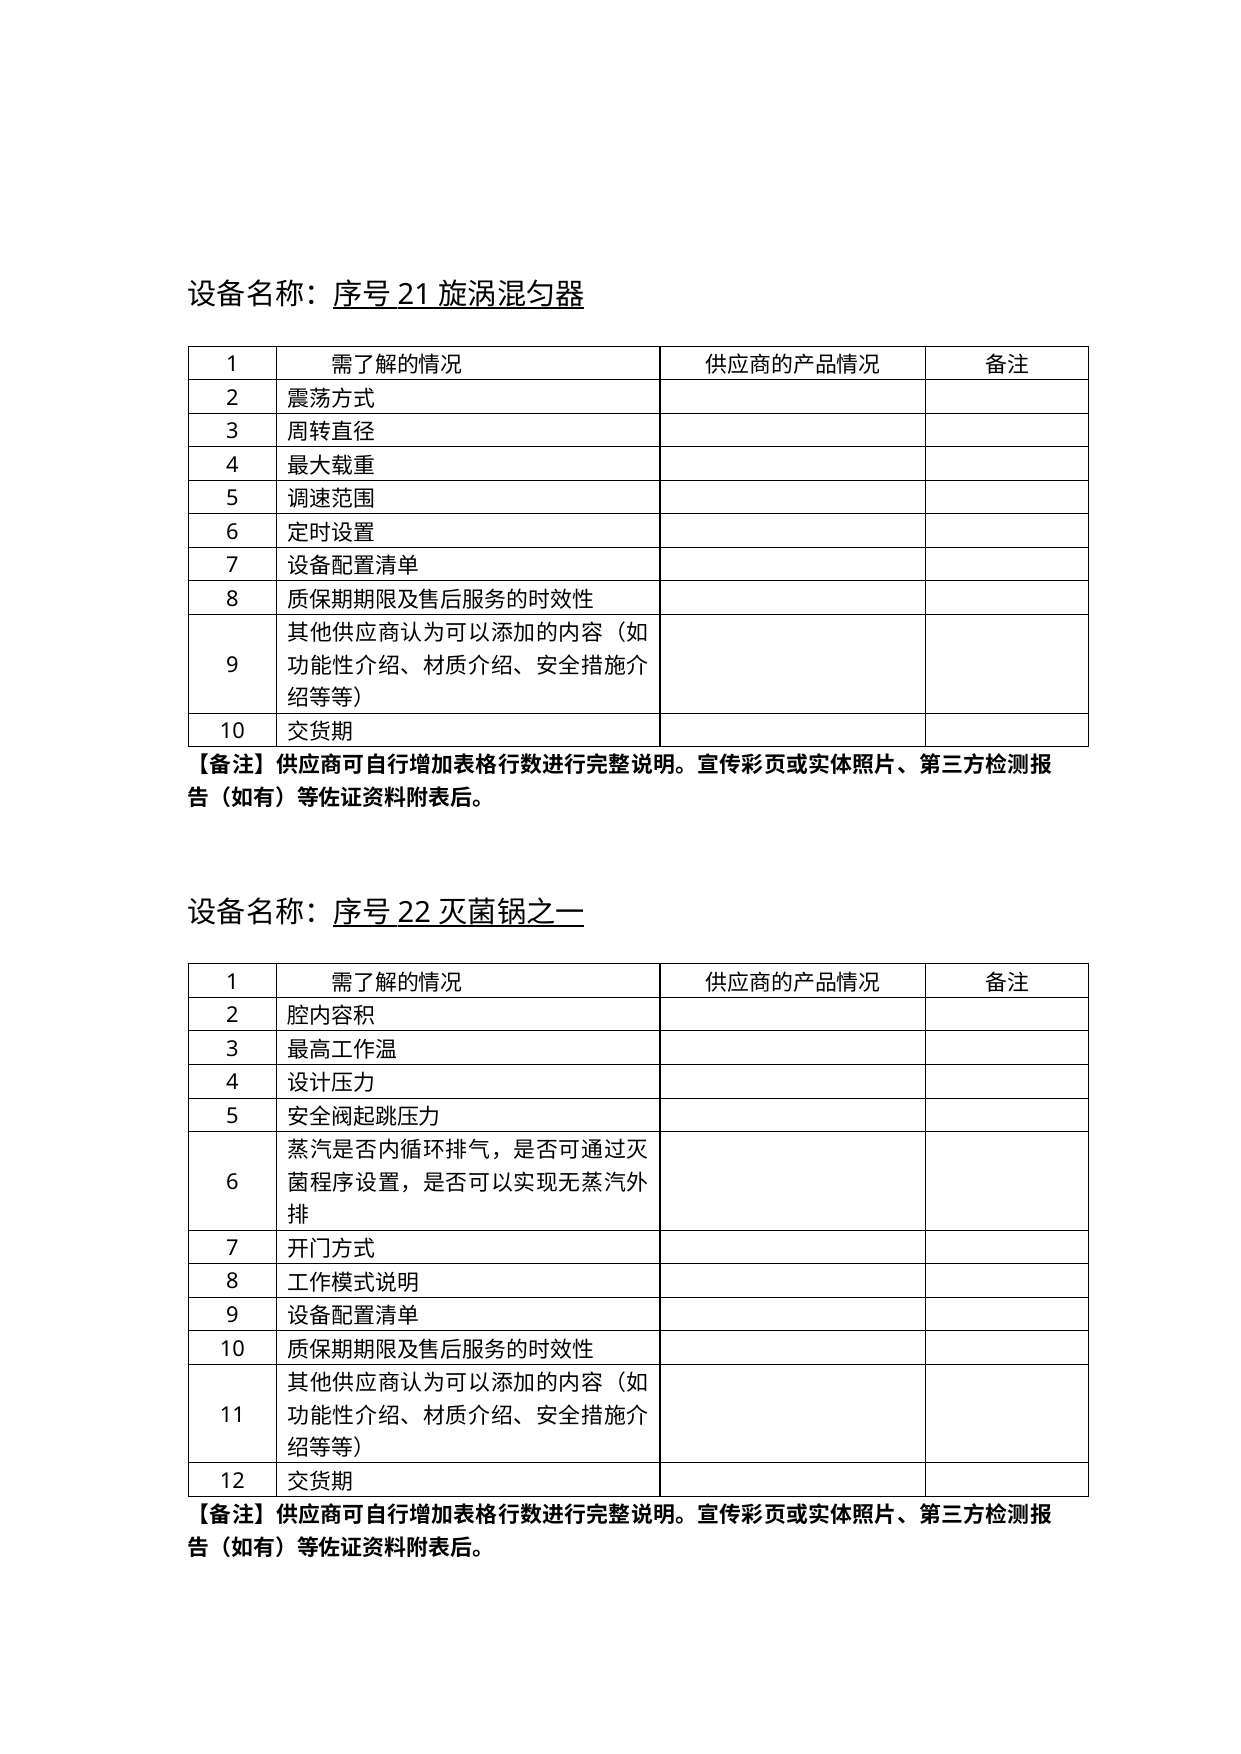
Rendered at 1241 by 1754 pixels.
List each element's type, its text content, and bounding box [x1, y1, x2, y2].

table_cell [661, 481, 925, 513]
table_cell [926, 1099, 1088, 1131]
table_cell 8 [189, 581, 276, 614]
table_cell 蒸汽是否内循环排气，是否可通过灭菌程序设置，是否可以实现无蒸汽外排 [277, 1132, 659, 1229]
table_cell 质保期期限及售后服务的时效性 [277, 581, 659, 614]
table_cell 安全阀起跳压力 [277, 1099, 659, 1131]
table_cell [926, 998, 1088, 1030]
table_cell 其他供应商认为可以添加的内容（如功能性介绍、材质介绍、安全措施介绍等等） [277, 615, 659, 712]
table_cell 质保期期限及售后服务的时效性 [277, 1331, 659, 1364]
table_cell [661, 514, 925, 547]
table_cell [661, 1463, 925, 1496]
table_cell [661, 1132, 925, 1229]
table_header 供应商的产品情况 [661, 964, 925, 997]
table_cell [926, 380, 1088, 413]
table_cell [926, 581, 1088, 614]
table_cell 3 [189, 414, 276, 446]
table_cell [661, 1264, 925, 1297]
text 设备名称：序号21 旋涡混匀器 [187, 259, 1053, 324]
table_cell 5 [189, 1099, 276, 1131]
table_cell [926, 1365, 1088, 1462]
table_cell [661, 1231, 925, 1263]
table_cell 震荡方式 [277, 380, 659, 413]
table_cell [926, 514, 1088, 547]
table_header 备注 [926, 964, 1088, 997]
table_cell 9 [189, 615, 276, 712]
table_cell 11 [189, 1365, 276, 1462]
table_cell 周转直径 [277, 414, 659, 446]
table_cell 2 [189, 998, 276, 1030]
table_cell [661, 380, 925, 413]
table_cell [661, 581, 925, 614]
table_cell 设计压力 [277, 1065, 659, 1097]
table_cell 4 [189, 1065, 276, 1097]
table_cell [661, 1331, 925, 1364]
table_cell [661, 714, 925, 746]
table_cell [661, 1365, 925, 1462]
table_cell 6 [189, 514, 276, 547]
table_cell [661, 447, 925, 480]
table_cell 最大载重 [277, 447, 659, 480]
text 【备注】供应商可自行增加表格行数进行完整说明。宣传彩页或实体照片、第三方检测报告（如有）等佐证资料附表后。 [187, 1497, 1053, 1562]
table_cell [926, 1298, 1088, 1330]
table_cell 2 [189, 380, 276, 413]
table_cell [661, 1298, 925, 1330]
table_cell 交货期 [277, 714, 659, 746]
table_cell [661, 548, 925, 580]
table_header 1 [189, 347, 276, 379]
table_header 需了解的情况 [277, 964, 659, 997]
table_cell 4 [189, 447, 276, 480]
table_cell 7 [189, 548, 276, 580]
table_cell 8 [189, 1264, 276, 1297]
table_cell 5 [189, 481, 276, 513]
table_cell [926, 1132, 1088, 1229]
table_cell 腔内容积 [277, 998, 659, 1030]
text 设备名称：序号22 灭菌锅之一 [187, 877, 1053, 942]
table_cell 调速范围 [277, 481, 659, 513]
table_cell [661, 615, 925, 712]
table_cell [926, 1264, 1088, 1297]
table_cell 设备配置清单 [277, 548, 659, 580]
table_cell 3 [189, 1031, 276, 1064]
table_cell [926, 1065, 1088, 1097]
table_cell [926, 615, 1088, 712]
table_cell 交货期 [277, 1463, 659, 1496]
table_cell 7 [189, 1231, 276, 1263]
table_header 备注 [926, 347, 1088, 379]
table_cell 工作模式说明 [277, 1264, 659, 1297]
table_cell [926, 1331, 1088, 1364]
table_header 1 [189, 964, 276, 997]
table_cell [661, 1099, 925, 1131]
table_header 供应商的产品情况 [661, 347, 925, 379]
table_cell [926, 414, 1088, 446]
table_cell 12 [189, 1463, 276, 1496]
table_cell 最高工作温 [277, 1031, 659, 1064]
table_cell [926, 548, 1088, 580]
table_cell [926, 714, 1088, 746]
table_cell [926, 1231, 1088, 1263]
table_cell 9 [189, 1298, 276, 1330]
table_cell [661, 1031, 925, 1064]
table_cell [926, 481, 1088, 513]
table_cell [926, 1031, 1088, 1064]
table_header 需了解的情况 [277, 347, 659, 379]
table_cell [661, 1065, 925, 1097]
table_cell 10 [189, 1331, 276, 1364]
table_cell 6 [189, 1132, 276, 1229]
table_cell 设备配置清单 [277, 1298, 659, 1330]
table_cell 开门方式 [277, 1231, 659, 1263]
table_cell [661, 414, 925, 446]
table_cell [926, 1463, 1088, 1496]
table_cell 10 [189, 714, 276, 746]
table_cell 定时设置 [277, 514, 659, 547]
table_cell 其他供应商认为可以添加的内容（如功能性介绍、材质介绍、安全措施介绍等等） [277, 1365, 659, 1462]
table_cell [661, 998, 925, 1030]
table_cell [926, 447, 1088, 480]
text 【备注】供应商可自行增加表格行数进行完整说明。宣传彩页或实体照片、第三方检测报告（如有）等佐证资料附表后。 [187, 747, 1053, 812]
